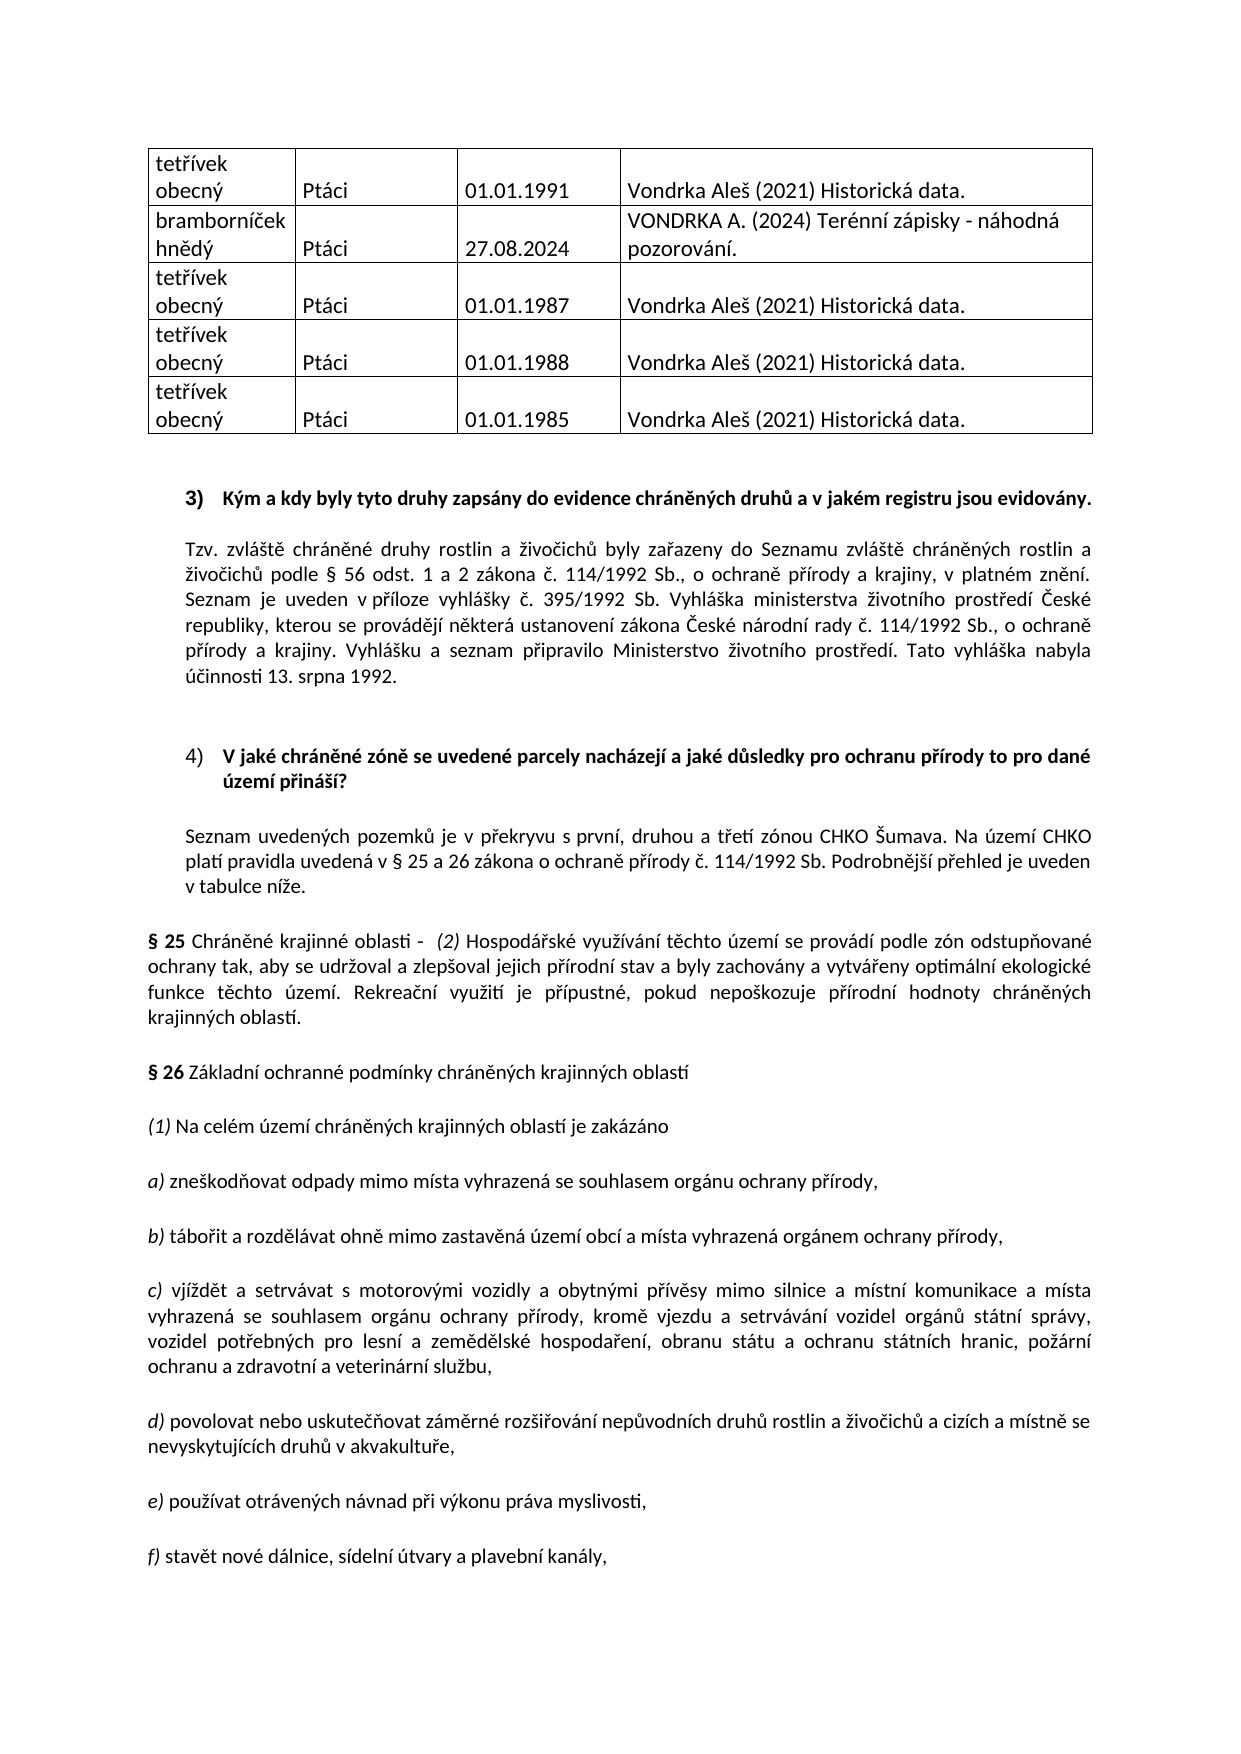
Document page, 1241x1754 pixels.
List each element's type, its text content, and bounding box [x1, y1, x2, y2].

text Seznam uvedených pozemků je v překryvu s první, druhou a třetí zónou CHKO Šumava. Na území CHKO platí pravidla uvedená v § 25 a 26 zákona o ochraně přírody č. 114/1992 Sb. Podrobnější přehled je uveden v tabulce níže. [185, 823, 1093, 899]
table_cell Vondrka Aleš (2021) Historická data. [621, 320, 1092, 376]
list V jaké chráněné zóně se uvedené parcely nacházejí a jaké důsledky pro ochranu přírody to pro dané území přináší? [185, 743, 1093, 794]
text b) tábořit a rozdělávat ohně mimo zastavěná území obcí a místa vyhrazená orgánem ochrany přírody, [148, 1223, 1093, 1248]
table_cell Ptáci [296, 149, 457, 205]
table_cell Ptáci [296, 320, 457, 376]
table_cell Vondrka Aleš (2021) Historická data. [621, 263, 1092, 319]
text f) stavět nové dálnice, sídelní útvary a plavební kanály, [148, 1543, 1093, 1568]
table_cell tetřívek obecný [149, 377, 295, 433]
table_cell tetřívek obecný [149, 263, 295, 319]
text c) vjíždět a setrvávat s motorovými vozidly a obytnými přívěsy mimo silnice a místní komunikace a místa vyhrazená se souhlasem orgánu ochrany přírody, kromě vjezdu a setrvávání vozidel orgánů státní správy, vozidel potřebných pro lesní a zemědělské hospodaření, obranu státu a ochranu státních hranic, požární ochranu a zdravotní a veterinární službu, [148, 1277, 1093, 1379]
table_cell Ptáci [296, 377, 457, 433]
text d) povolovat nebo uskutečňovat záměrné rozšiřování nepůvodních druhů rostlin a živočichů a cizích a místně se nevyskytujících druhů v akvakultuře, [148, 1408, 1093, 1459]
list Kým a kdy byly tyto druhy zapsány do evidence chráněných druhů a v jakém registru jsou evidovány. [185, 485, 1093, 510]
table_cell 27.08.2024 [458, 206, 620, 262]
table_cell 01.01.1988 [458, 320, 620, 376]
table_cell VONDRKA A. (2024) Terénní zápisky - náhodná pozorování. [621, 206, 1092, 262]
table_cell tetřívek obecný [149, 149, 295, 205]
text a) zneškodňovat odpady mimo místa vyhrazená se souhlasem orgánu ochrany přírody, [148, 1168, 1093, 1194]
table_cell Ptáci [296, 263, 457, 319]
table_cell bramborníček hnědý [149, 206, 295, 262]
table_cell Vondrka Aleš (2021) Historická data. [621, 377, 1092, 433]
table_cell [621, 149, 1092, 205]
table_cell 01.01.1991 [458, 149, 620, 205]
text e) používat otrávených návnad při výkonu práva myslivosti, [148, 1488, 1093, 1514]
table_cell 01.01.1987 [458, 263, 620, 319]
text § 25 Chráněné krajinné oblasti - (2) Hospodářské využívání těchto území se provádí podle zón odstupňované ochrany tak, aby se udržoval a zlepšoval jejich přírodní stav a byly zachovány a vytvářeny optimální ekologické funkce těchto území. Rekreační využití je přípustné, pokud nepoškozuje přírodní hodnoty chráněných krajinných oblastí. [148, 928, 1093, 1030]
text Tzv. zvláště chráněné druhy rostlin a živočichů byly zařazeny do Seznamu zvláště chráněných rostlin a živočichů podle § 56 odst. 1 a 2 zákona č. 114/1992 Sb., o ochraně přírody a krajiny, v platném znění. Seznam je uveden v příloze vyhlášky č. 395/1992 Sb. Vyhláška ministerstva životního prostředí České republiky, kterou se provádějí některá ustanovení zákona České národní rady č. 114/1992 Sb., o ochraně přírody a krajiny. Vyhlášku a seznam připravilo Ministerstvo životního prostředí. Tato vyhláška nabyla účinnosti 13. srpna 1992. [185, 536, 1093, 688]
table_cell 01.01.1985 [458, 377, 620, 433]
text (1) Na celém území chráněných krajinných oblastí je zakázáno [148, 1114, 1093, 1139]
text § 26 Základní ochranné podmínky chráněných krajinných oblastí [148, 1059, 1093, 1084]
table_cell tetřívek obecný [149, 320, 295, 376]
table_cell Ptáci [296, 206, 457, 262]
